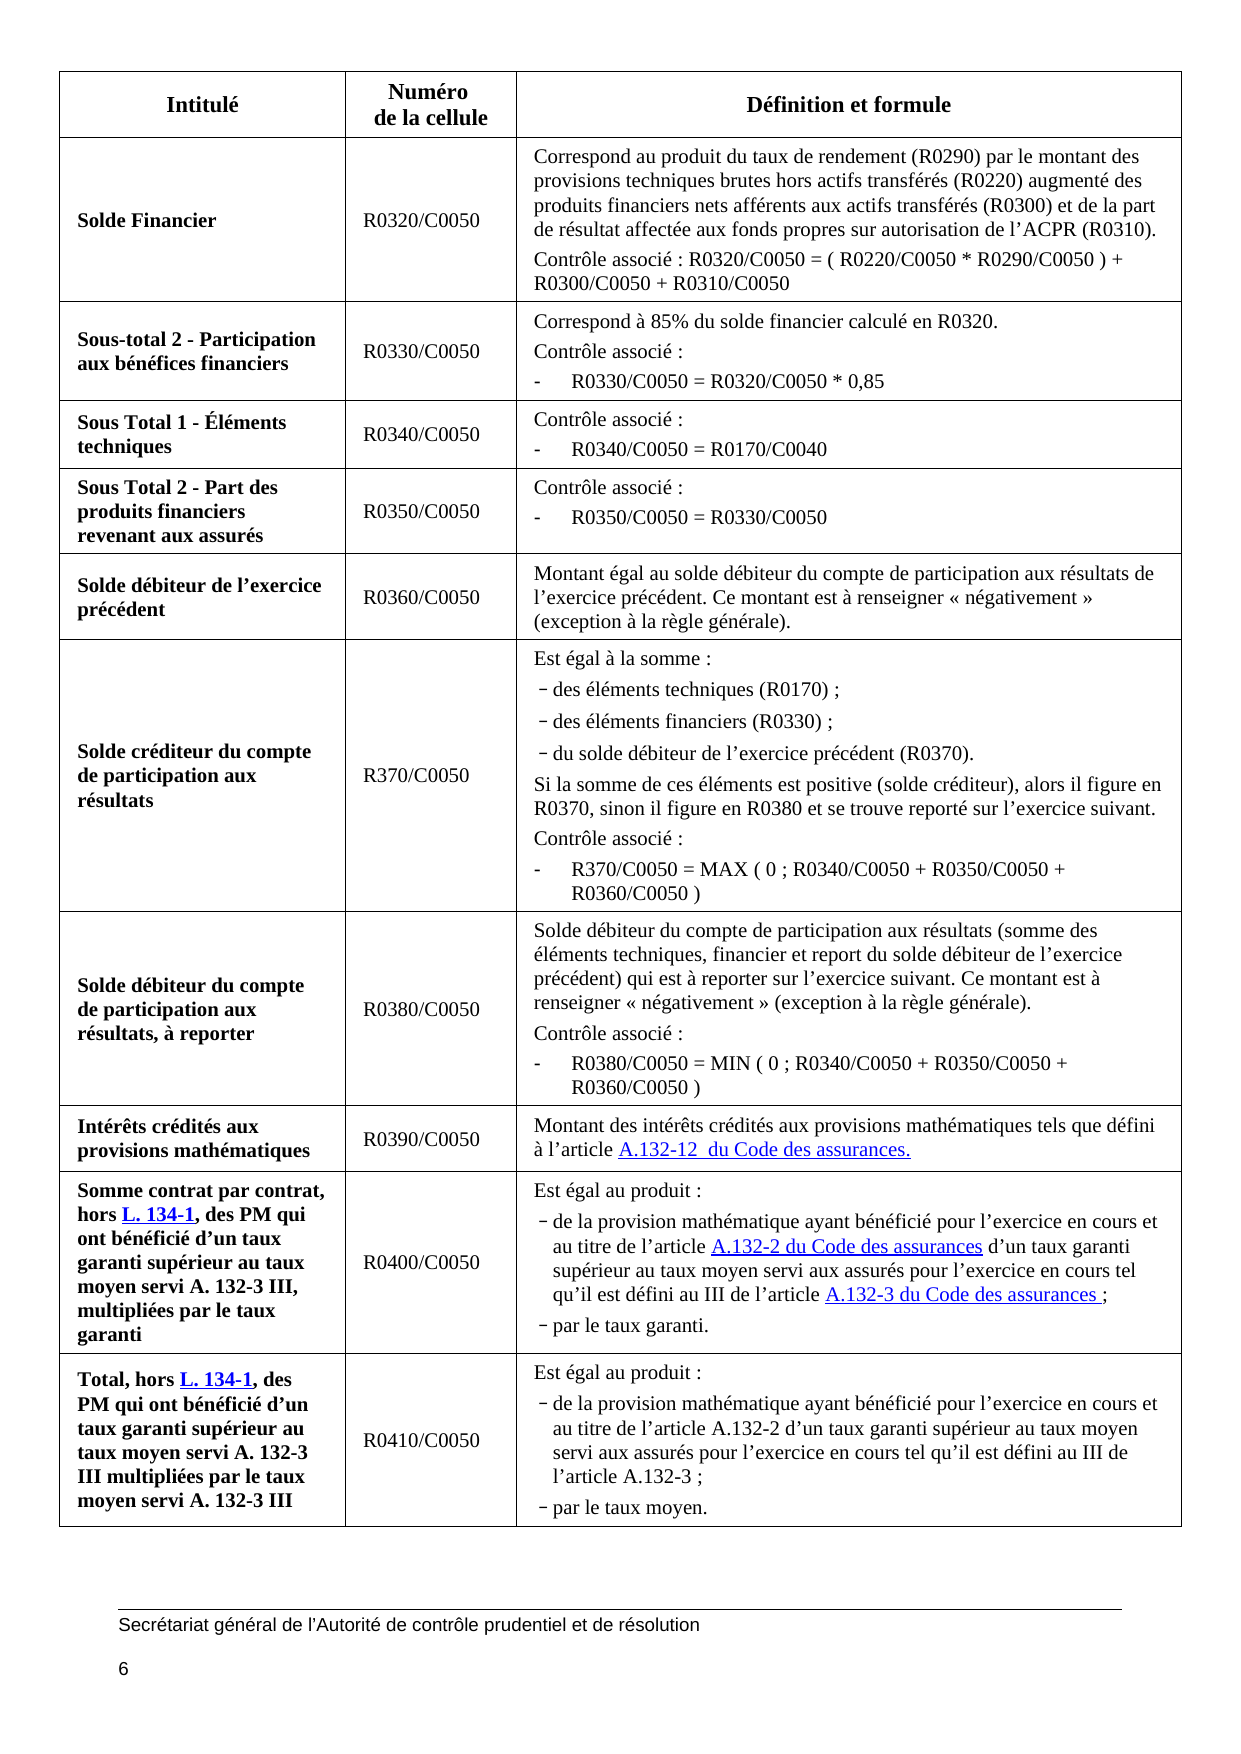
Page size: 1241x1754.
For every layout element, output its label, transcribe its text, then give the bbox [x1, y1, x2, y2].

table_cell Solde débiteur du compte de participation aux résultats (somme des éléments techniques, financier et report du solde débiteur de l’exercice précédent) qui est à reporter sur l’exercice suivant. Ce montant est à renseigner « négativement » (exception à la règle générale). Contrôle associé : R0380/C0050 = MIN ( 0 ; R0340/C0050 + R0350/C0050 + R0360/C0050 ) [517, 912, 1181, 1105]
table_cell R0400/C0050 [346, 1172, 516, 1352]
table_cell Solde Financier [60, 138, 345, 301]
table_cell R0380/C0050 [346, 912, 516, 1105]
table_cell Solde débiteur du compte de participation aux résultats, à reporter [60, 912, 345, 1105]
table_cell Contrôle associé : R0340/C0050 = R0170/C0040 [517, 401, 1181, 468]
table_cell Total, hors L. 134-1, des PM qui ont bénéficié d’un taux garanti supérieur au taux moyen servi A. 132-3 III multipliées par le taux moyen servi A. 132-3 III [60, 1354, 345, 1526]
table_cell R0340/C0050 [346, 401, 516, 468]
table_header Définition et formule [517, 72, 1181, 137]
table_cell R0360/C0050 [346, 554, 516, 639]
table_header Numéro de la cellule [346, 72, 516, 137]
table_cell Solde débiteur de l’exercice précédent [60, 554, 345, 639]
table_cell R0390/C0050 [346, 1106, 516, 1171]
table_cell Solde créditeur du compte de participation aux résultats [60, 640, 345, 911]
table_cell R0320/C0050 [346, 138, 516, 301]
table_cell Sous Total 2 - Part des produits financiers revenant aux assurés [60, 469, 345, 553]
table_cell R370/C0050 [346, 640, 516, 911]
table_cell Est égal au produit : de la provision mathématique ayant bénéficié pour l’exercice en cours et au titre de l’article A.132-2 du Code des assurances d’un taux garanti supérieur au taux moyen servi aux assurés pour l’exercice en cours tel qu’il est défini au III de l’article A.132-3 du Code des assurances ; par le taux garanti. [517, 1172, 1181, 1352]
table_cell R0350/C0050 [346, 469, 516, 553]
table_cell Contrôle associé : R0350/C0050 = R0330/C0050 [517, 469, 1181, 553]
table_cell Somme contrat par contrat, hors L. 134-1, des PM qui ont bénéficié d’un taux garanti supérieur au taux moyen servi A. 132-3 III, multipliées par le taux garanti [60, 1172, 345, 1352]
table_cell Montant des intérêts crédités aux provisions mathématiques tels que défini à l’article A.132-12 du Code des assurances. [517, 1106, 1181, 1171]
table_cell Sous Total 1 - Éléments techniques [60, 401, 345, 468]
table_cell Est égal à la somme : des éléments techniques (R0170) ; des éléments financiers (R0330) ; du solde débiteur de l’exercice précédent (R0370). Si la somme de ces éléments est positive (solde créditeur), alors il figure en R0370, sinon il figure en R0380 et se trouve reporté sur l’exercice suivant. Contrôle associé : R370/C0050 = MAX ( 0 ; R0340/C0050 + R0350/C0050 + R0360/C0050 ) [517, 640, 1181, 911]
table_cell Correspond à 85% du solde financier calculé en R0320. Contrôle associé : R0330/C0050 = R0320/C0050 * 0,85 [517, 302, 1181, 399]
table_cell R0410/C0050 [346, 1354, 516, 1526]
table_cell Montant égal au solde débiteur du compte de participation aux résultats de l’exercice précédent. Ce montant est à renseigner « négativement » (exception à la règle générale). [517, 554, 1181, 639]
table_header Intitulé [60, 72, 345, 137]
table_cell Sous-total 2 - Participation aux bénéfices financiers [60, 302, 345, 399]
table_cell Est égal au produit : de la provision mathématique ayant bénéficié pour l’exercice en cours et au titre de l’article A.132-2 d’un taux garanti supérieur au taux moyen servi aux assurés pour l’exercice en cours tel qu’il est défini au III de l’article A.132-3 ; par le taux moyen. [517, 1354, 1181, 1526]
table_cell R0330/C0050 [346, 302, 516, 399]
table_cell Correspond au produit du taux de rendement (R0290) par le montant des provisions techniques brutes hors actifs transférés (R0220) augmenté des produits financiers nets afférents aux actifs transférés (R0300) et de la part de résultat affectée aux fonds propres sur autorisation de l’ACPR (R0310). Contrôle associé : R0320/C0050 = ( R0220/C0050 * R0290/C0050 ) + R0300/C0050 + R0310/C0050 [517, 138, 1181, 301]
table_cell Intérêts crédités aux provisions mathématiques [60, 1106, 345, 1171]
